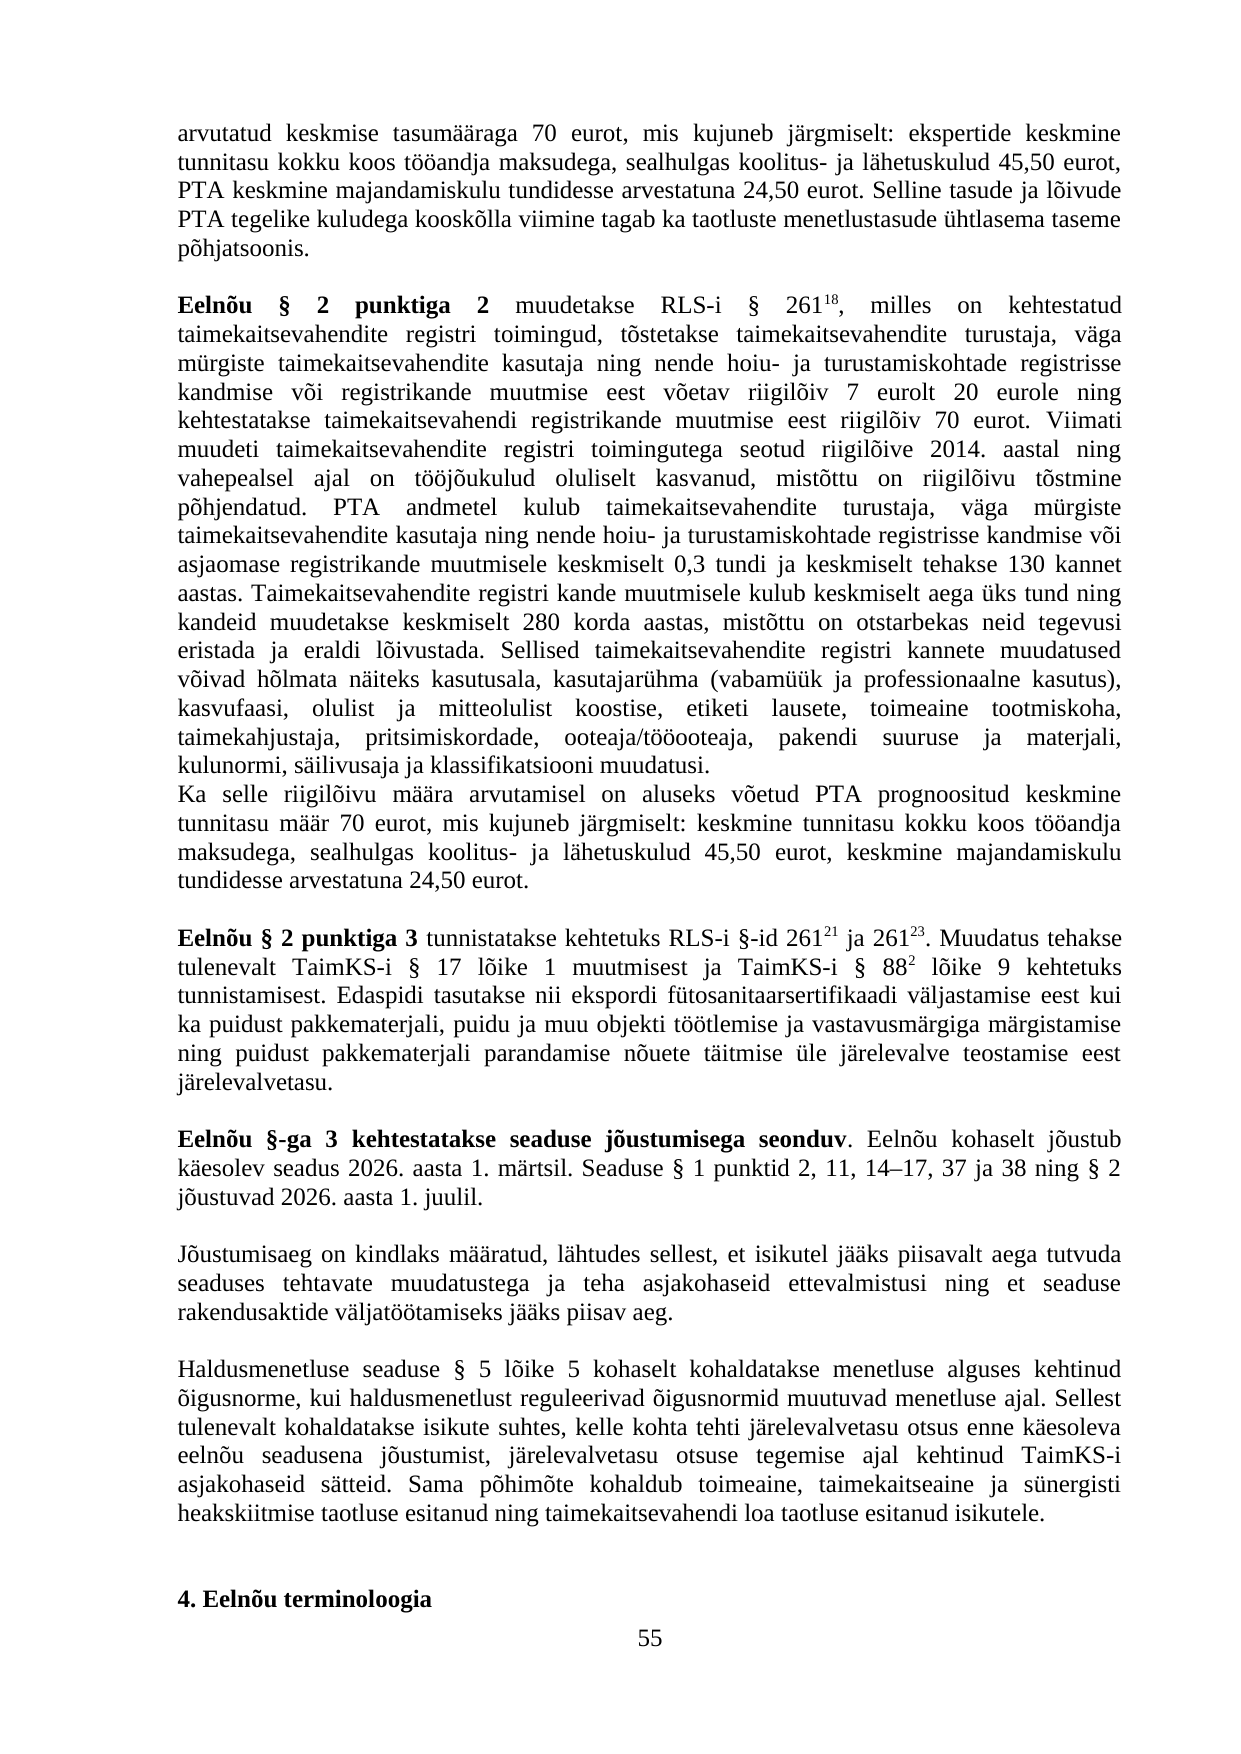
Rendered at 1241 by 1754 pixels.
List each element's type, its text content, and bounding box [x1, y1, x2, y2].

text Ka selle riigilõivu määra arvutamisel on aluseks võetud PTA prognoositud keskmine tunnitasu määr 70 eurot, mis kujuneb järgmiselt: keskmine tunnitasu kokku koos tööandja maksudega, sealhulgas koolitus- ja lähetuskulud 45,50 eurot, keskmine majandamiskulu tundidesse arvestatuna 24,50 eurot. [177, 779, 1122, 894]
text Eelnõu §-ga 3 kehtestatakse seaduse jõustumisega seonduv. Eelnõu kohaselt jõustub käesolev seadus 2026. aasta 1. märtsil. Seaduse § 1 punktid 2, 11, 14‒17, 37 ja 38 ning § 2 jõustuvad 2026. aasta 1. juulil. [177, 1124, 1122, 1211]
text Jõustumisaeg on kindlaks määratud, lähtudes sellest, et isikutel jääks piisavalt aega tutvuda seaduses tehtavate muudatustega ja teha asjakohaseid ettevalmistusi ning et seaduse rakendusaktide väljatöötamiseks jääks piisav aeg. [177, 1239, 1122, 1326]
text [177, 118, 1122, 262]
text Eelnõu § 2 punktiga 2 muudetakse RLS-i § 26118, milles on kehtestatud taimekaitsevahendite registri toimingud, tõstetakse taimekaitsevahendite turustaja, väga mürgiste taimekaitsevahendite kasutaja ning nende hoiu- ja turustamiskohtade registrisse kandmise või registrikande muutmise eest võetav riigilõiv 7 eurolt 20 eurole ning kehtestatakse taimekaitsevahendi registrikande muutmise eest riigilõiv 70 eurot. Viimati muudeti taimekaitsevahendite registri toimingutega seotud riigilõive 2014. aastal ning vahepealsel ajal on tööjõukulud oluliselt kasvanud, mistõttu on riigilõivu tõstmine põhjendatud. PTA andmetel kulub taimekaitsevahendite turustaja, väga mürgiste taimekaitsevahendite kasutaja ning nende hoiu- ja turustamiskohtade registrisse kandmise või asjaomase registrikande muutmisele keskmiselt 0,3 tundi ja keskmiselt tehakse 130 kannet aastas. Taimekaitsevahendite registri kande muutmisele kulub keskmiselt aega üks tund ning kandeid muudetakse keskmiselt 280 korda aastas, mistõttu on otstarbekas neid tegevusi eristada ja eraldi lõivustada. Sellised taimekaitsevahendite registri kannete muudatused võivad hõlmata näiteks kasutusala, kasutajarühma (vabamüük ja professionaalne kasutus), kasvufaasi, olulist ja mitteolulist koostise, etiketi lausete, toimeaine tootmiskoha, taimekahjustaja, pritsimiskordade, ooteaja/tööooteaja, pakendi suuruse ja materjali, kulunormi, säilivusaja ja klassifikatsiooni muudatusi. [177, 291, 1122, 779]
text Haldusmenetluse seaduse § 5 lõike 5 kohaselt kohaldatakse menetluse alguses kehtinud õigusnorme, kui haldusmenetlust reguleerivad õigusnormid muutuvad menetluse ajal. Sellest tulenevalt kohaldatakse isikute suhtes, kelle kohta tehti järelevalvetasu otsus enne käesoleva eelnõu seadusena jõustumist, järelevalvetasu otsuse tegemise ajal kehtinud TaimKS-i asjakohaseid sätteid. Sama põhimõte kohaldub toimeaine, taimekaitseaine ja sünergisti heakskiitmise taotluse esitanud ning taimekaitsevahendi loa taotluse esitanud isikutele. [177, 1354, 1122, 1527]
text 4. Eelnõu terminoloogia [177, 1584, 1122, 1613]
text Eelnõu § 2 punktiga 3 tunnistatakse kehtetuks RLS-i §-id 26121 ja 26123. Muudatus tehakse tulenevalt TaimKS-i § 17 lõike 1 muutmisest ja TaimKS-i § 882 lõike 9 kehtetuks tunnistamisest. Edaspidi tasutakse nii ekspordi fütosanitaarsertifikaadi väljastamise eest kui ka puidust pakkematerjali, puidu ja muu objekti töötlemise ja vastavusmärgiga märgistamise ning puidust pakkematerjali parandamise nõuete täitmise üle järelevalve teostamise eest järelevalvetasu. [177, 923, 1122, 1096]
